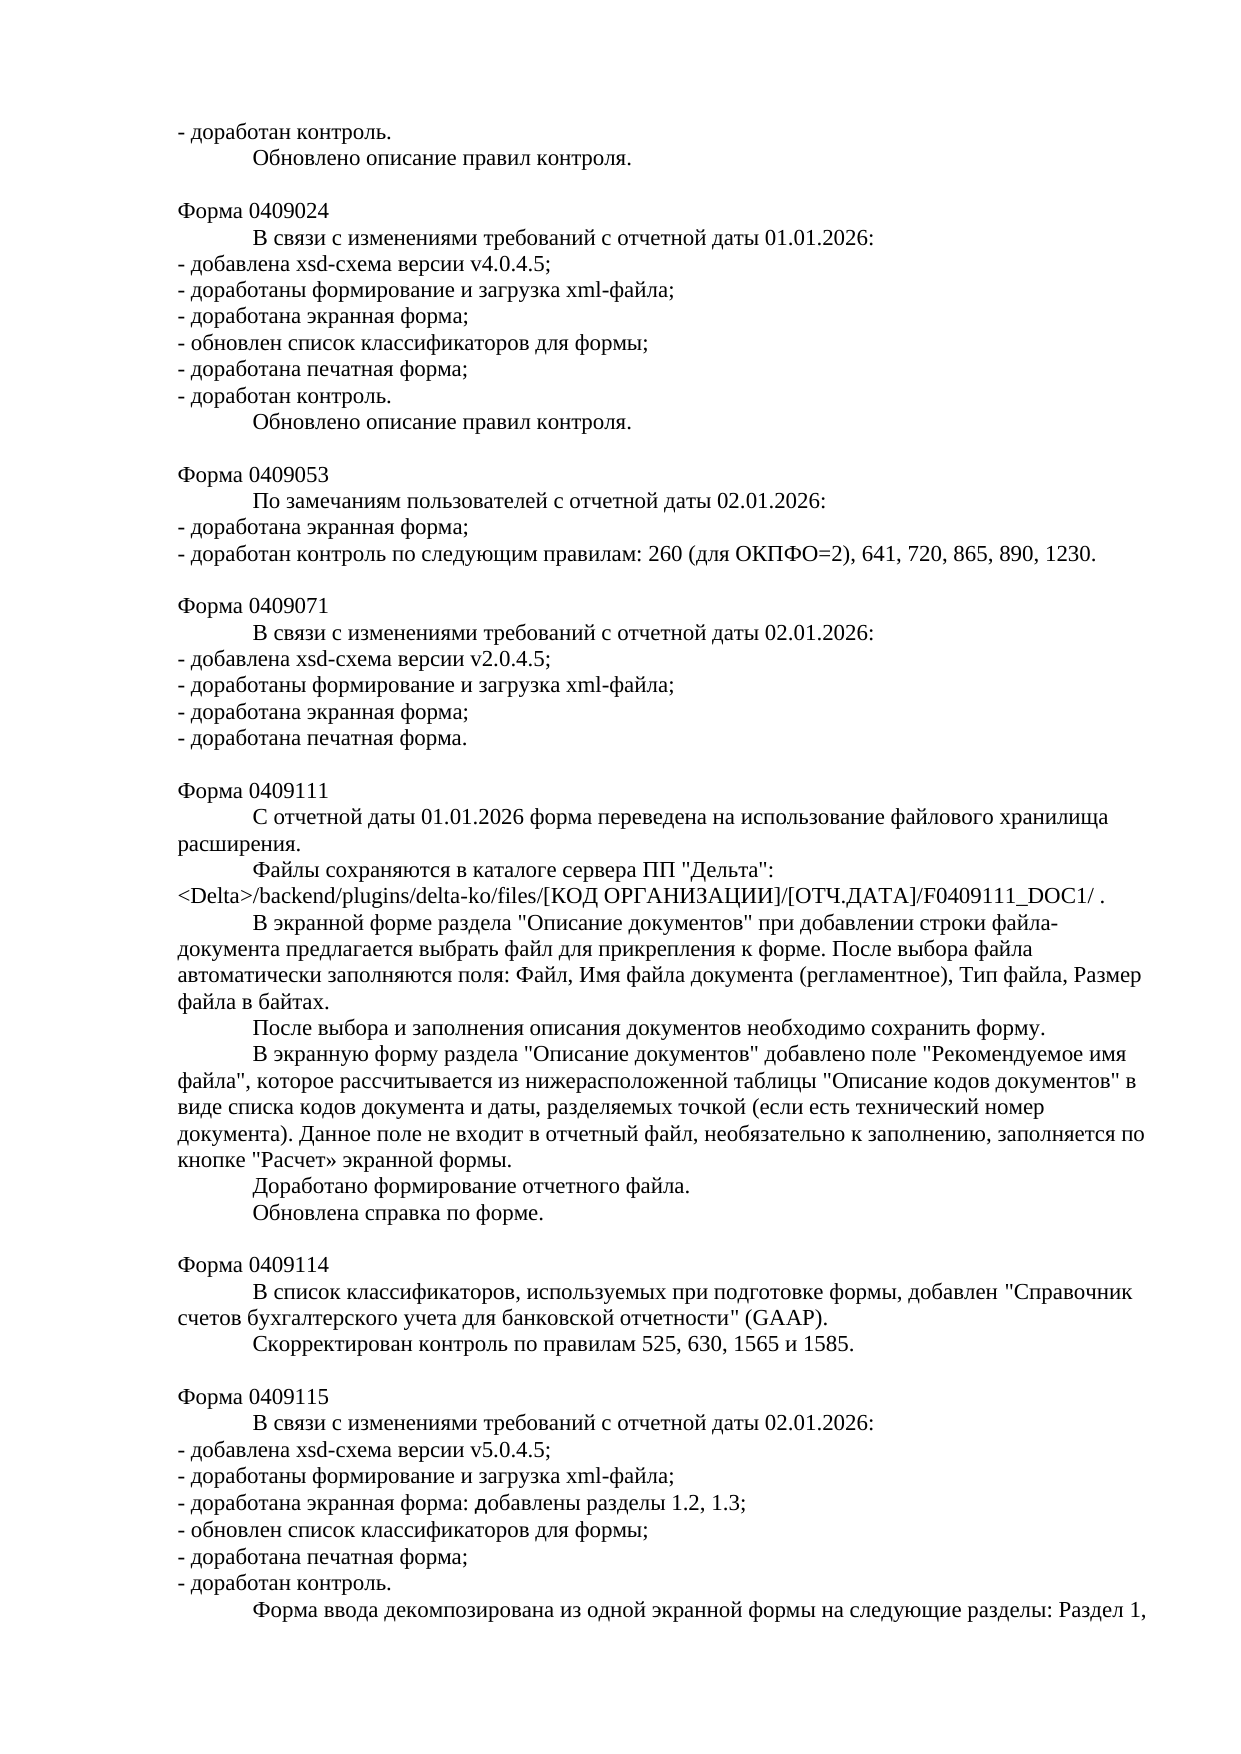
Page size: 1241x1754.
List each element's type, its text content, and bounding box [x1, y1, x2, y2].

text Форма 0409053 [177, 461, 1152, 487]
text Форма 0409115 [177, 1383, 1152, 1409]
text Обновлено описание правил контроля. [177, 408, 1152, 434]
text - доработан контроль. [177, 118, 1152, 144]
text - доработана экранная форма; [177, 303, 1152, 329]
text Форма 0409114 [177, 1251, 1152, 1278]
text После выбора и заполнения описания документов необходимо сохранить форму. [177, 1014, 1152, 1041]
text - добавлена xsd-схема версии v2.0.4.5; [177, 645, 1152, 672]
text В связи с изменениями требований с отчетной даты 02.01.2026: [177, 1409, 1152, 1436]
text - доработаны формирование и загрузка xml-файла; [177, 672, 1152, 698]
text В список классификаторов, используемых при подготовке формы, добавлен "Справочник счетов бухгалтерского учета для банковской отчетности" (GAAP). [177, 1278, 1152, 1330]
text - обновлен список классификаторов для формы; [177, 329, 1152, 355]
text Обновлена справка по форме. [177, 1199, 1152, 1225]
text - добавлена xsd-схема версии v4.0.4.5; [177, 250, 1152, 276]
text <Delta>/backend/plugins/delta-ko/files/[КОД ОРГАНИЗАЦИИ]/[ОТЧ.ДАТА]/F0409111_DOC1/ . [177, 882, 1152, 909]
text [177, 1596, 1152, 1622]
text В связи с изменениями требований с отчетной даты 02.01.2026: [177, 619, 1152, 645]
text - доработана экранная форма: добавлены разделы 1.2, 1.3; [177, 1488, 1152, 1517]
text - доработана печатная форма. [177, 724, 1152, 751]
text Форма 0409071 [177, 592, 1152, 619]
text В экранную форму раздела "Описание документов" добавлено поле "Рекомендуемое имя файла", которое рассчитывается из нижерасположенной таблицы "Описание кодов документов" в виде списка кодов документа и даты, разделяемых точкой (если есть технический номер документа). Данное поле не входит в отчетный файл, необязательно к заполнению, заполняется по кнопке "Расчет» экранной формы. [177, 1041, 1152, 1172]
text - доработана экранная форма; [177, 698, 1152, 724]
text - доработана экранная форма; [177, 513, 1152, 540]
text - доработан контроль по следующим правилам: 260 (для ОКПФО=2), 641, 720, 865, 890, 1230. [177, 540, 1152, 566]
text В экранной форме раздела "Описание документов" при добавлении строки файла-документа предлагается выбрать файл для прикрепления к форме. После выбора файла автоматически заполняются поля: Файл, Имя файла документа (регламентное), Тип файла, Размер файла в байтах. [177, 909, 1152, 1014]
text - доработан контроль. [177, 1569, 1152, 1596]
text - доработаны формирование и загрузка xml-файла; [177, 276, 1152, 303]
text Доработано формирование отчетного файла. [177, 1172, 1152, 1199]
text Файлы сохраняются в каталоге сервера ПП "Дельта": [177, 856, 1152, 882]
text По замечаниям пользователей с отчетной даты 02.01.2026: [177, 487, 1152, 513]
text - доработаны формирование и загрузка xml-файла; [177, 1462, 1152, 1488]
text - доработана печатная форма; [177, 1543, 1152, 1569]
text Скорректирован контроль по правилам 525, 630, 1565 и 1585. [177, 1330, 1152, 1357]
text - доработана печатная форма; [177, 355, 1152, 382]
text В связи с изменениями требований с отчетной даты 01.01.2026: [177, 223, 1152, 250]
text - обновлен список классификаторов для формы; [177, 1517, 1152, 1543]
text - добавлена xsd-схема версии v5.0.4.5; [177, 1436, 1152, 1462]
text - доработан контроль. [177, 382, 1152, 408]
text Форма 0409111 [177, 777, 1152, 803]
text С отчетной даты 01.01.2026 форма переведена на использование файлового хранилища расширения. [177, 803, 1152, 856]
text Форма 0409024 [177, 197, 1152, 223]
text Обновлено описание правил контроля. [177, 144, 1152, 171]
